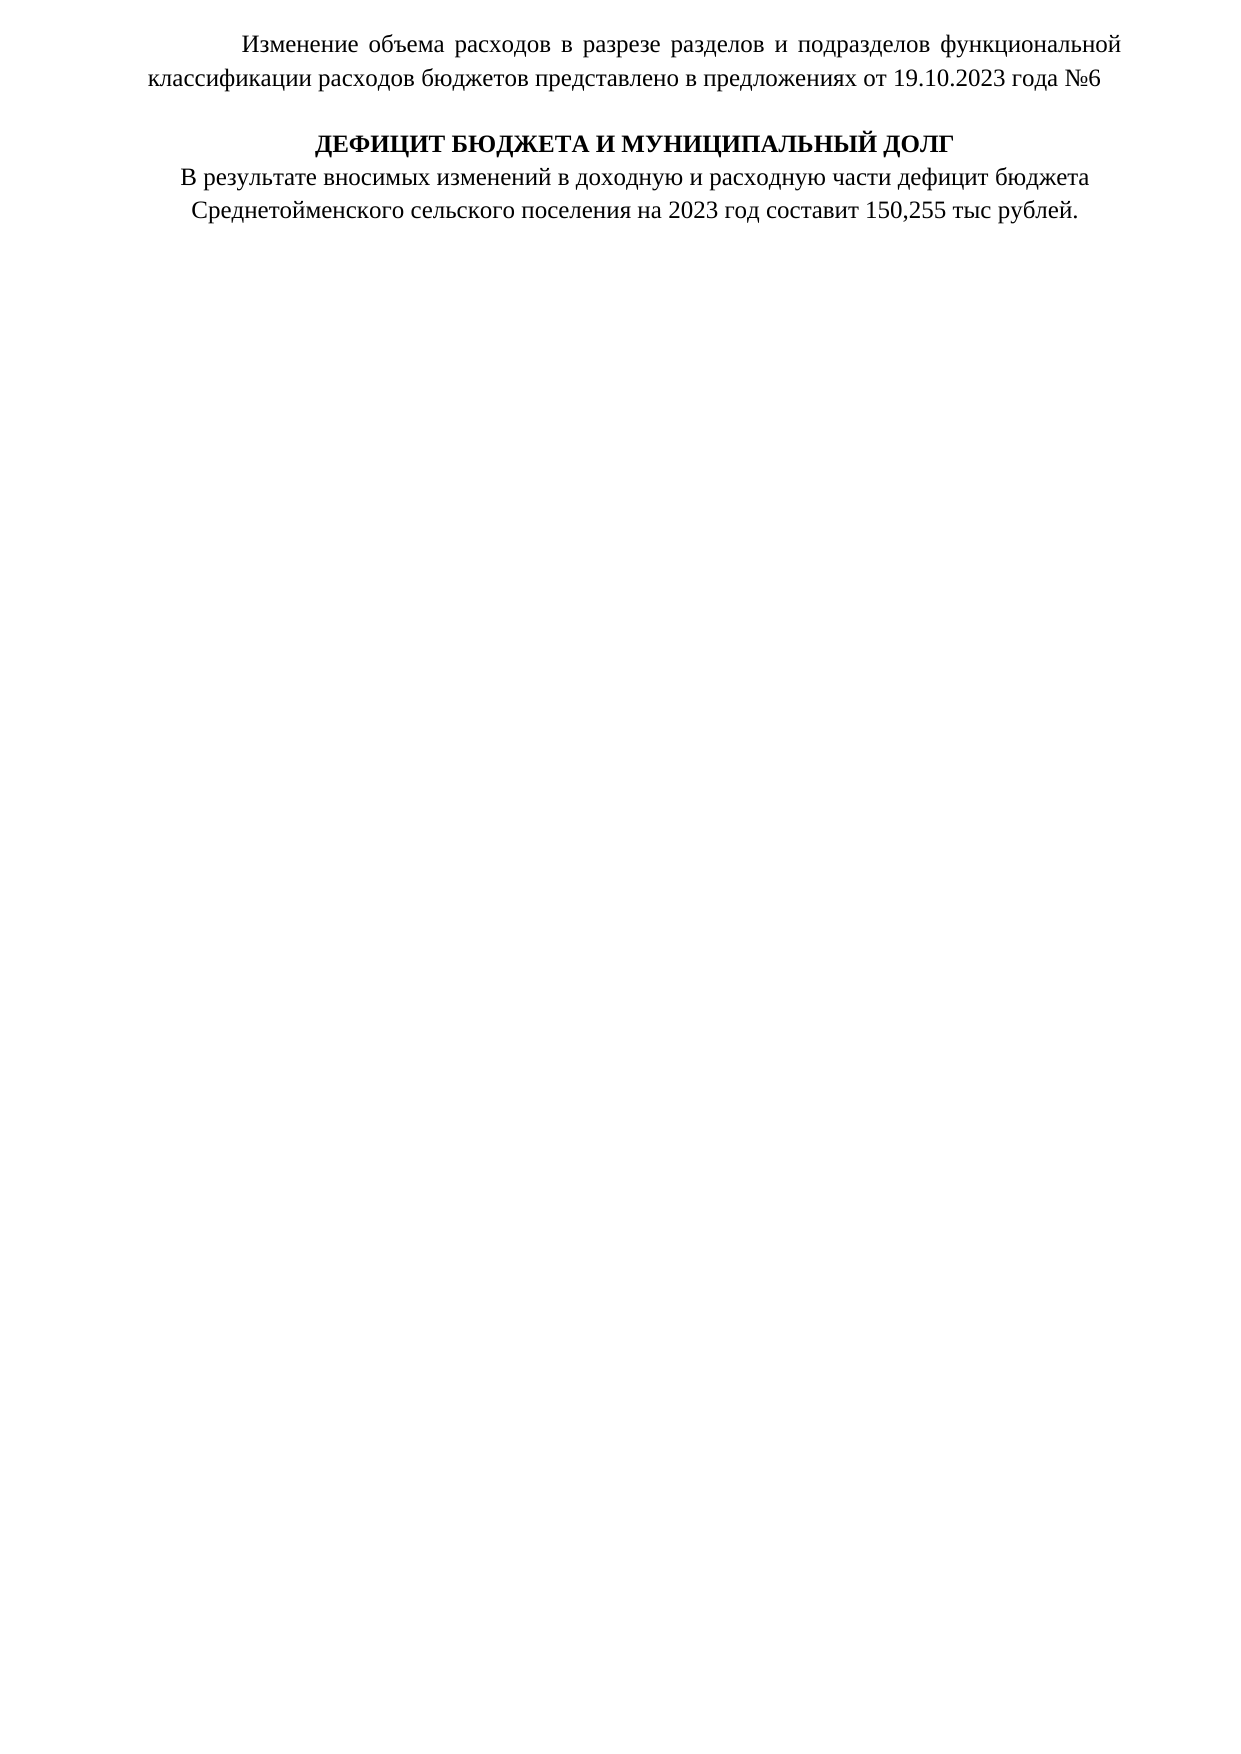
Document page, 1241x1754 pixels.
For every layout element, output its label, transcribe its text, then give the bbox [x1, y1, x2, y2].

text В результате вносимых изменений в доходную и расходную части дефицит бюджета Среднетойменского сельского поселения на 2023 год составит 150,255 тыс рублей. [148, 162, 1122, 223]
text ДЕФИЦИТ БЮДЖЕТА И МУНИЦИПАЛЬНЫЙ ДОЛГ [148, 129, 1122, 157]
text Изменение объема расходов в разрезе разделов и подразделов функциональной классификации расходов бюджетов представлено в предложениях от 19.10.2023 года №6 [148, 29, 1122, 91]
